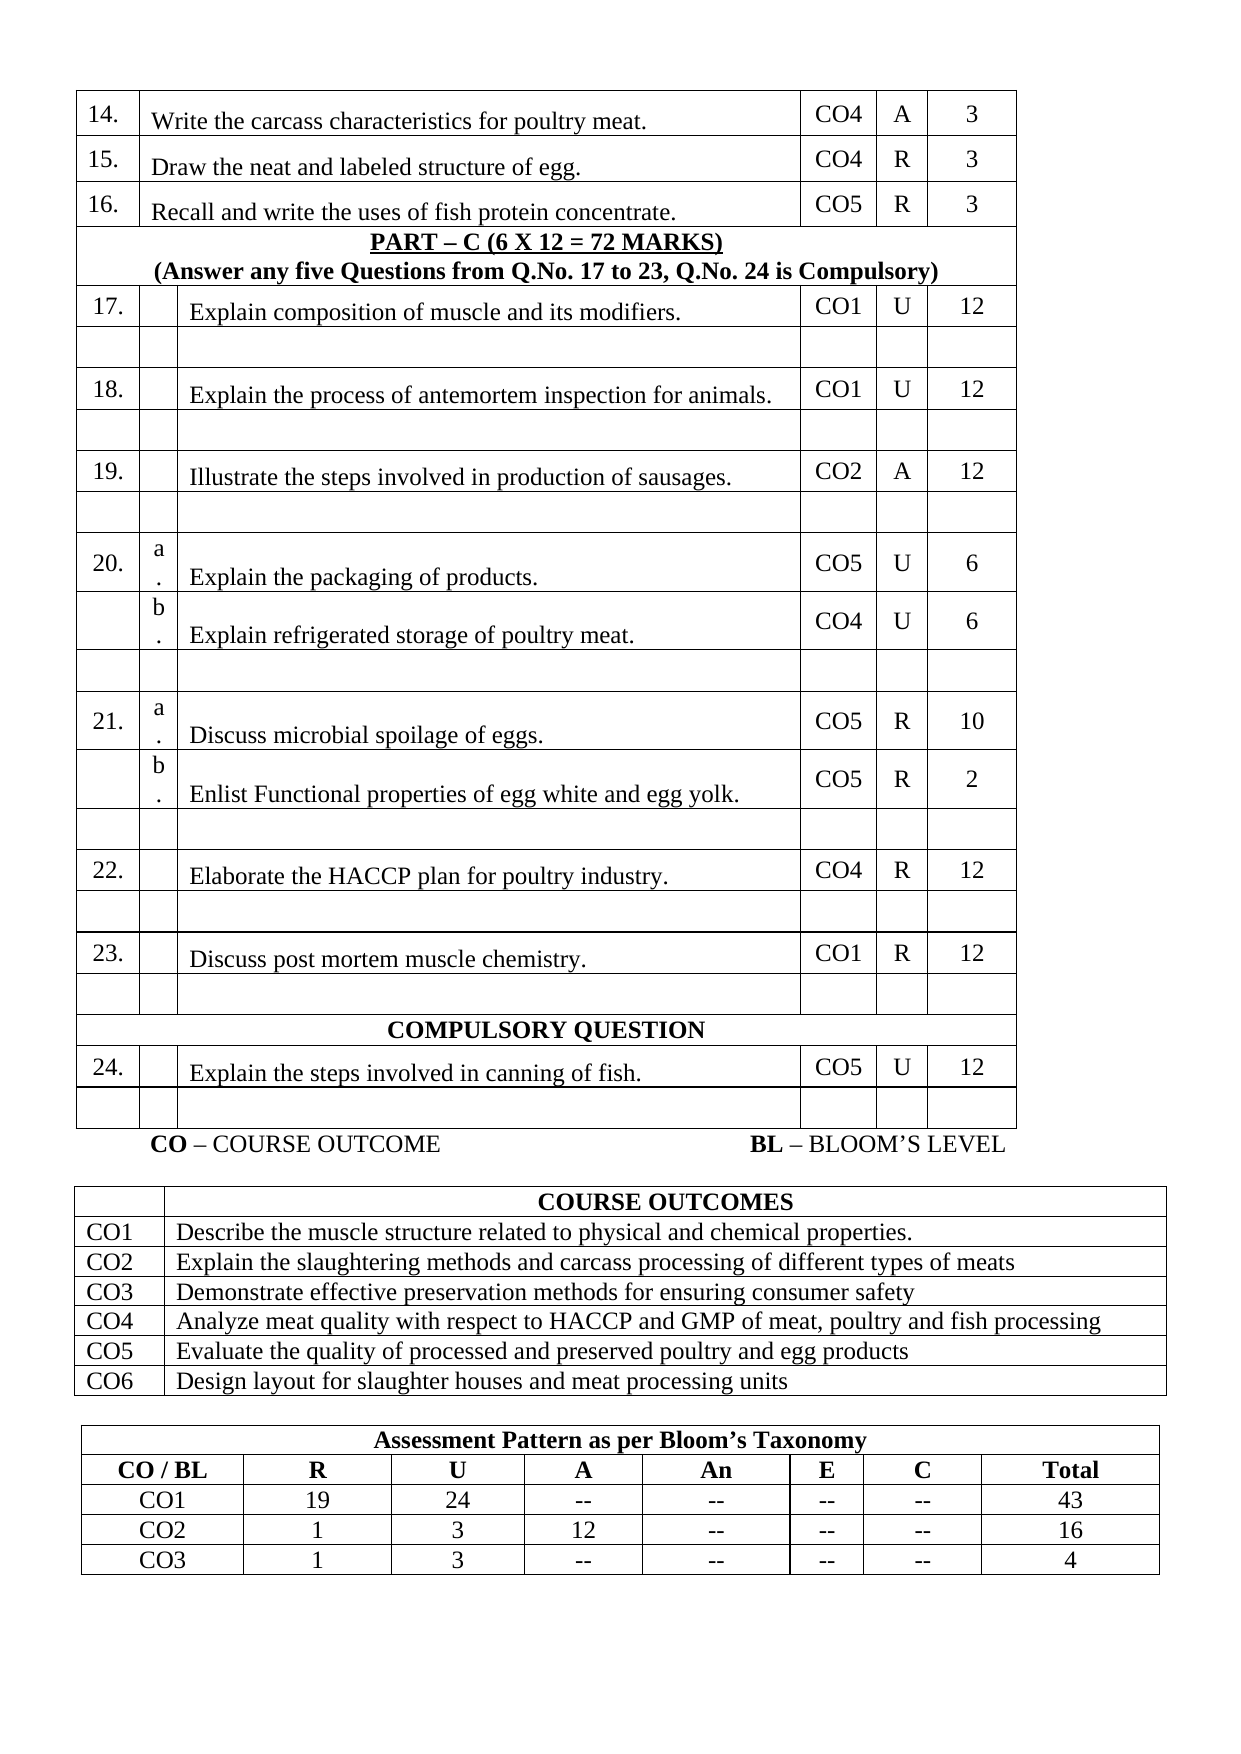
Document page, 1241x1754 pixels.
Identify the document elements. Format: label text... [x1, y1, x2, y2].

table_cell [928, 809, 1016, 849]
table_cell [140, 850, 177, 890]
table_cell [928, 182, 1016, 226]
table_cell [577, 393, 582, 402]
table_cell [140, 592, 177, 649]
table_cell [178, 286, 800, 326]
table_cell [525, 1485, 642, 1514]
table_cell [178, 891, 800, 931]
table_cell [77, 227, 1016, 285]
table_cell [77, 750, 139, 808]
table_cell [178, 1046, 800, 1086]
text CO – COURSE OUTCOME BL – BLOOM’S LEVEL [150, 1129, 1090, 1157]
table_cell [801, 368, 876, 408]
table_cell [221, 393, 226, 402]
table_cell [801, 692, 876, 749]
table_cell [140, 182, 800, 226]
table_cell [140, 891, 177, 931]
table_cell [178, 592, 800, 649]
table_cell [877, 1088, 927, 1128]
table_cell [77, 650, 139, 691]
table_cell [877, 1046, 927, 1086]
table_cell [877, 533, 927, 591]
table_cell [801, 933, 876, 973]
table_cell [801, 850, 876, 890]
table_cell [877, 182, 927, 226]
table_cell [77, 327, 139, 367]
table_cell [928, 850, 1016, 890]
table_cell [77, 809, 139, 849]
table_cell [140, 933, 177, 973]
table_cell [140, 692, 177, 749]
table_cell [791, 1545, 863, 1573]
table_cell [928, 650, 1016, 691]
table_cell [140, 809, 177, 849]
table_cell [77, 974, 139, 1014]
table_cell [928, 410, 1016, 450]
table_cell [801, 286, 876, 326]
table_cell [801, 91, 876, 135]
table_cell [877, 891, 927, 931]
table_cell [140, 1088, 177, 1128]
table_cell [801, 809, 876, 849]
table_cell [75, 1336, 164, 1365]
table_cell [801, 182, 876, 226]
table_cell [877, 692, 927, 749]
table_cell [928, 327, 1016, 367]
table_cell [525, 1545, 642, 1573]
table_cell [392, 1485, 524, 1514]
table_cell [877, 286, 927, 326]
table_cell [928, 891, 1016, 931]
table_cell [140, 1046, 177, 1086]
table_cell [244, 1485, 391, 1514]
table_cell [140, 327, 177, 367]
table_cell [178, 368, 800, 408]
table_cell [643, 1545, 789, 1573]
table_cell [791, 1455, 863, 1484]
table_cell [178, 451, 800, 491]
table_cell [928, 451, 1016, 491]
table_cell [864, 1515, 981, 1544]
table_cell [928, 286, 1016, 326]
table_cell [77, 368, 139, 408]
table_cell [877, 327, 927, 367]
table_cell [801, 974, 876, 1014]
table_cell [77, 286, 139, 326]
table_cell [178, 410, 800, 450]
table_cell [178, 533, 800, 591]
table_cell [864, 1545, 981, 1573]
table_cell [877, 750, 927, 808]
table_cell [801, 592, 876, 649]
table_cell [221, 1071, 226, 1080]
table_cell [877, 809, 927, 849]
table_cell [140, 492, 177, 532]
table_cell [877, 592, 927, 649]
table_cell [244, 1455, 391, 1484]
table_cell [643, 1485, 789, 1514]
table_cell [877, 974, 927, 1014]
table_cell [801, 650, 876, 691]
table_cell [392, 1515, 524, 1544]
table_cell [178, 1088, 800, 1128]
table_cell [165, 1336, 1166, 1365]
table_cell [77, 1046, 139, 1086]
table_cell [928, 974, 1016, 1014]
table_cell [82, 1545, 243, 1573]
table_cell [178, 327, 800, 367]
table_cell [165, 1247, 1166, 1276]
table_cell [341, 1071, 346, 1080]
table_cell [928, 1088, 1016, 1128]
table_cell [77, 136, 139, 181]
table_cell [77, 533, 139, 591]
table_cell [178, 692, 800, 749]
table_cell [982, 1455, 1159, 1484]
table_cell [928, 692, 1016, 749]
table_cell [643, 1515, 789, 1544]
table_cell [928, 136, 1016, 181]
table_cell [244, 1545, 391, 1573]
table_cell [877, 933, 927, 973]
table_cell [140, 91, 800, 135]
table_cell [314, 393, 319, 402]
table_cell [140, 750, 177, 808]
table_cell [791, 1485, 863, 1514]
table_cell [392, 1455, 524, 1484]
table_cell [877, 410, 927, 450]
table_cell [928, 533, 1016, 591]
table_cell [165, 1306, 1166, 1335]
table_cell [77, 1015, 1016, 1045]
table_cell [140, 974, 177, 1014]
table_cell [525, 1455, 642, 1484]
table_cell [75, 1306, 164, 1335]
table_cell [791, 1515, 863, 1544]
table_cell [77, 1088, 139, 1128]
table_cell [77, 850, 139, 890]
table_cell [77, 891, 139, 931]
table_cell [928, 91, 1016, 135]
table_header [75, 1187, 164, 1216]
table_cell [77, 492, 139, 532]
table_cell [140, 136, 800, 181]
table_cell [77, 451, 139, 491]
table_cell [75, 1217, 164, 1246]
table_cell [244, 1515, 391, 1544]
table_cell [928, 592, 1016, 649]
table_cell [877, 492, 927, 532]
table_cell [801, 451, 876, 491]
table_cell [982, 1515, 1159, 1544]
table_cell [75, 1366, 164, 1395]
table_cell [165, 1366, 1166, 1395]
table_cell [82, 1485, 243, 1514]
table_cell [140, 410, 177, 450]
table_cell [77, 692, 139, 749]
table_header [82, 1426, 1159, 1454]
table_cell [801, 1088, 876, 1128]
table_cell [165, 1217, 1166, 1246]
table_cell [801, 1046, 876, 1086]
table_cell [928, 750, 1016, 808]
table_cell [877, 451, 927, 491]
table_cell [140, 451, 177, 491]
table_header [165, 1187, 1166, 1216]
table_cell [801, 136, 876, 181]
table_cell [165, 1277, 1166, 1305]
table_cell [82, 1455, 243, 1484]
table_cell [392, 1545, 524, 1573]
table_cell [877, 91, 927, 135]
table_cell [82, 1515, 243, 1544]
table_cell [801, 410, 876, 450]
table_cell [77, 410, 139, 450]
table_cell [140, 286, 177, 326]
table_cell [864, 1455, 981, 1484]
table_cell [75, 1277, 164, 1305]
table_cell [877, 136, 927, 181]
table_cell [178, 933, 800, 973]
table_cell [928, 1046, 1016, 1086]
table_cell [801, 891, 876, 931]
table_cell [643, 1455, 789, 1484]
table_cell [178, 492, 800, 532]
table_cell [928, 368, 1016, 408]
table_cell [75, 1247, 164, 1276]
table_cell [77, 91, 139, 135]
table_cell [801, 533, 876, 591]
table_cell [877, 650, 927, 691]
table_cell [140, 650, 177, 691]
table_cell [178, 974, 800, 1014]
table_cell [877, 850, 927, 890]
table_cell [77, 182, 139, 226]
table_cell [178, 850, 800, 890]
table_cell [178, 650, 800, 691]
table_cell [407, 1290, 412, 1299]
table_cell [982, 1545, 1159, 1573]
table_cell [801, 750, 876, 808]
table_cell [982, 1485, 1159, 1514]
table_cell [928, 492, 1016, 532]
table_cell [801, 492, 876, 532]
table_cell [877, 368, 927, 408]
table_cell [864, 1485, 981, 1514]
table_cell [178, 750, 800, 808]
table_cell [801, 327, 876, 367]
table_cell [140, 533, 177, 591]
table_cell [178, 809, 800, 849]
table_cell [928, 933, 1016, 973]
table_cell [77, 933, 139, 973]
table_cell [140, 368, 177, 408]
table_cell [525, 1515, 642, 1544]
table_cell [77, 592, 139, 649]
